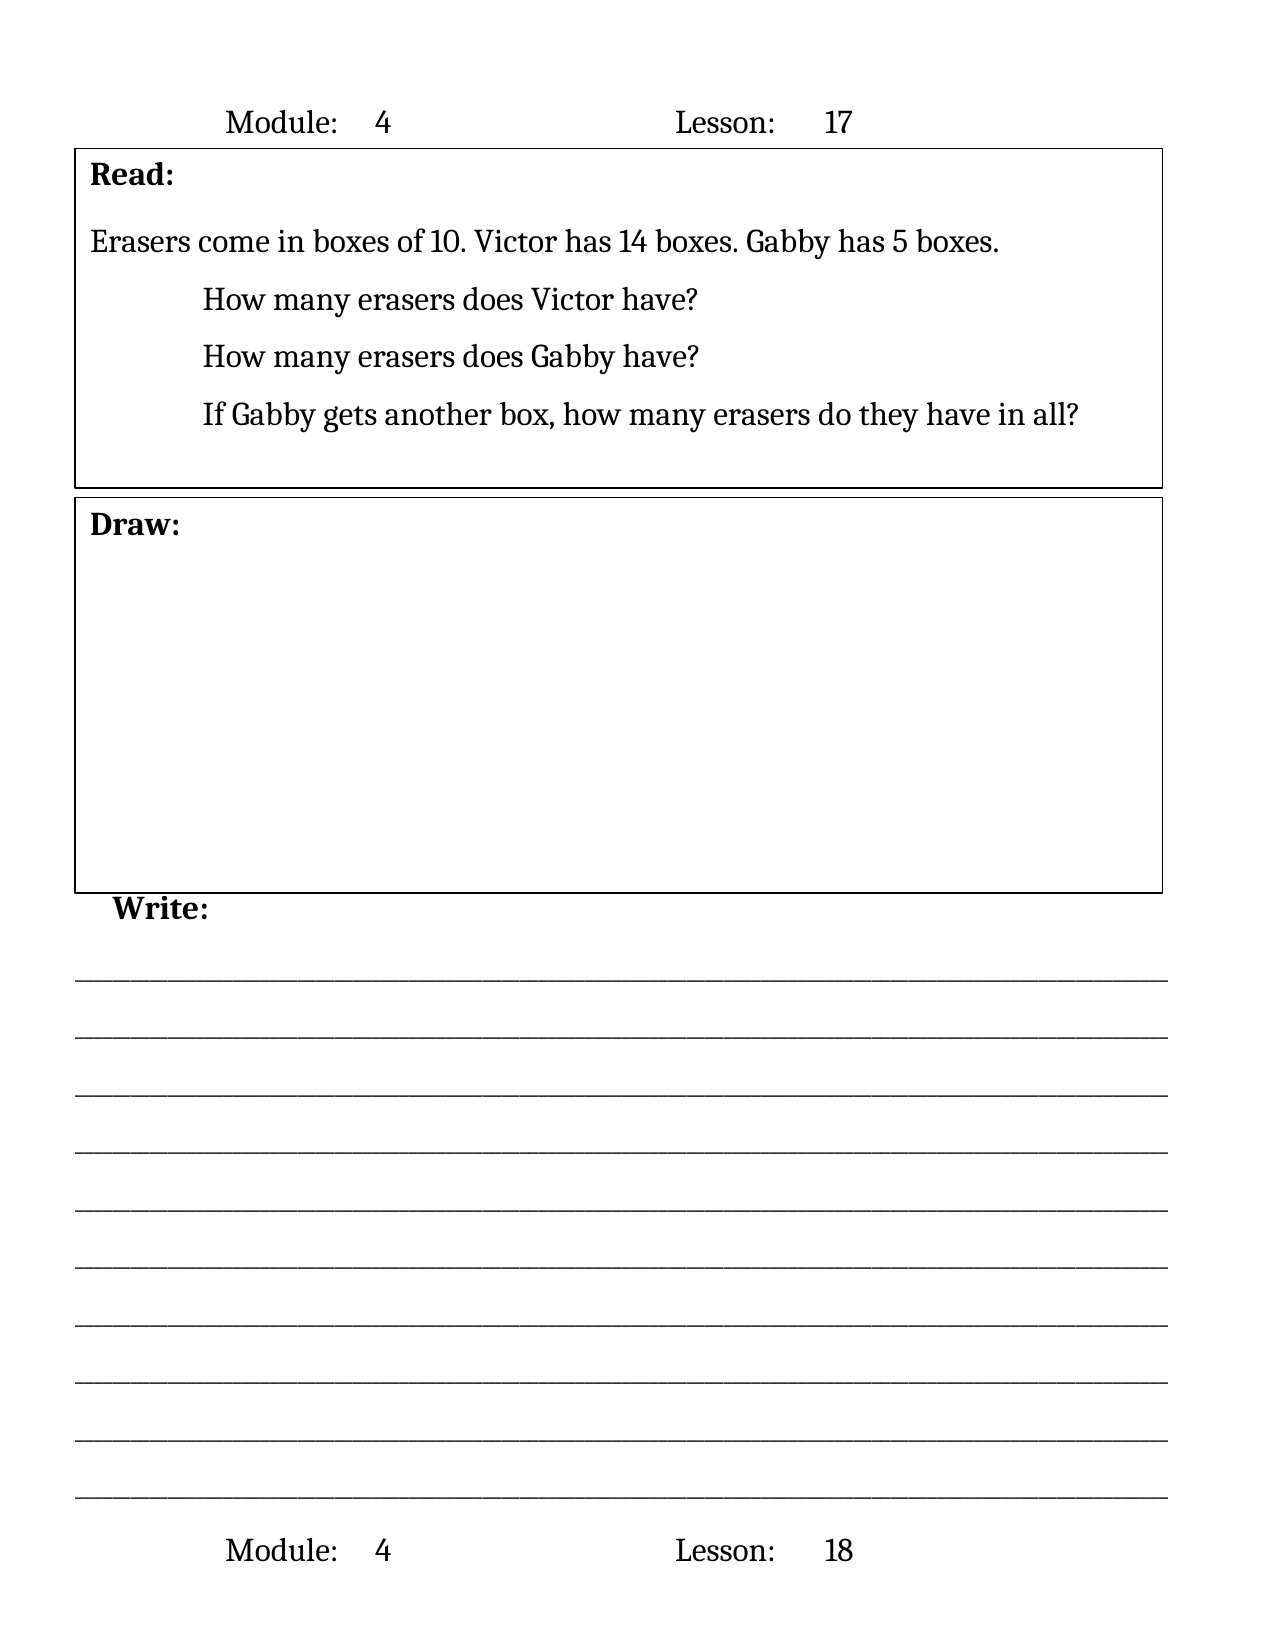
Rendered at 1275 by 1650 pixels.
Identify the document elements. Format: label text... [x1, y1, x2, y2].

text ______________________________________________________________________________________________________________________ [75, 1244, 1200, 1273]
text ______________________________________________________________________________________________________________________ [75, 1129, 1200, 1158]
text ______________________________________________________________________________________________________________________ [75, 957, 1200, 985]
text Module: 4 Lesson: 17 [75, 104, 1200, 142]
text Write: [112, 889, 1200, 928]
text ______________________________________________________________________________________________________________________ [75, 1359, 1200, 1388]
text ______________________________________________________________________________________________________________________ [75, 1187, 1200, 1215]
text ______________________________________________________________________________________________________________________ [75, 1014, 1200, 1043]
text Module: 4 Lesson: 18 [75, 1532, 1200, 1570]
text ______________________________________________________________________________________________________________________ [75, 1474, 1200, 1503]
text ______________________________________________________________________________________________________________________ [75, 1072, 1200, 1100]
text ______________________________________________________________________________________________________________________ [75, 1302, 1200, 1330]
text ______________________________________________________________________________________________________________________ [75, 1417, 1200, 1445]
